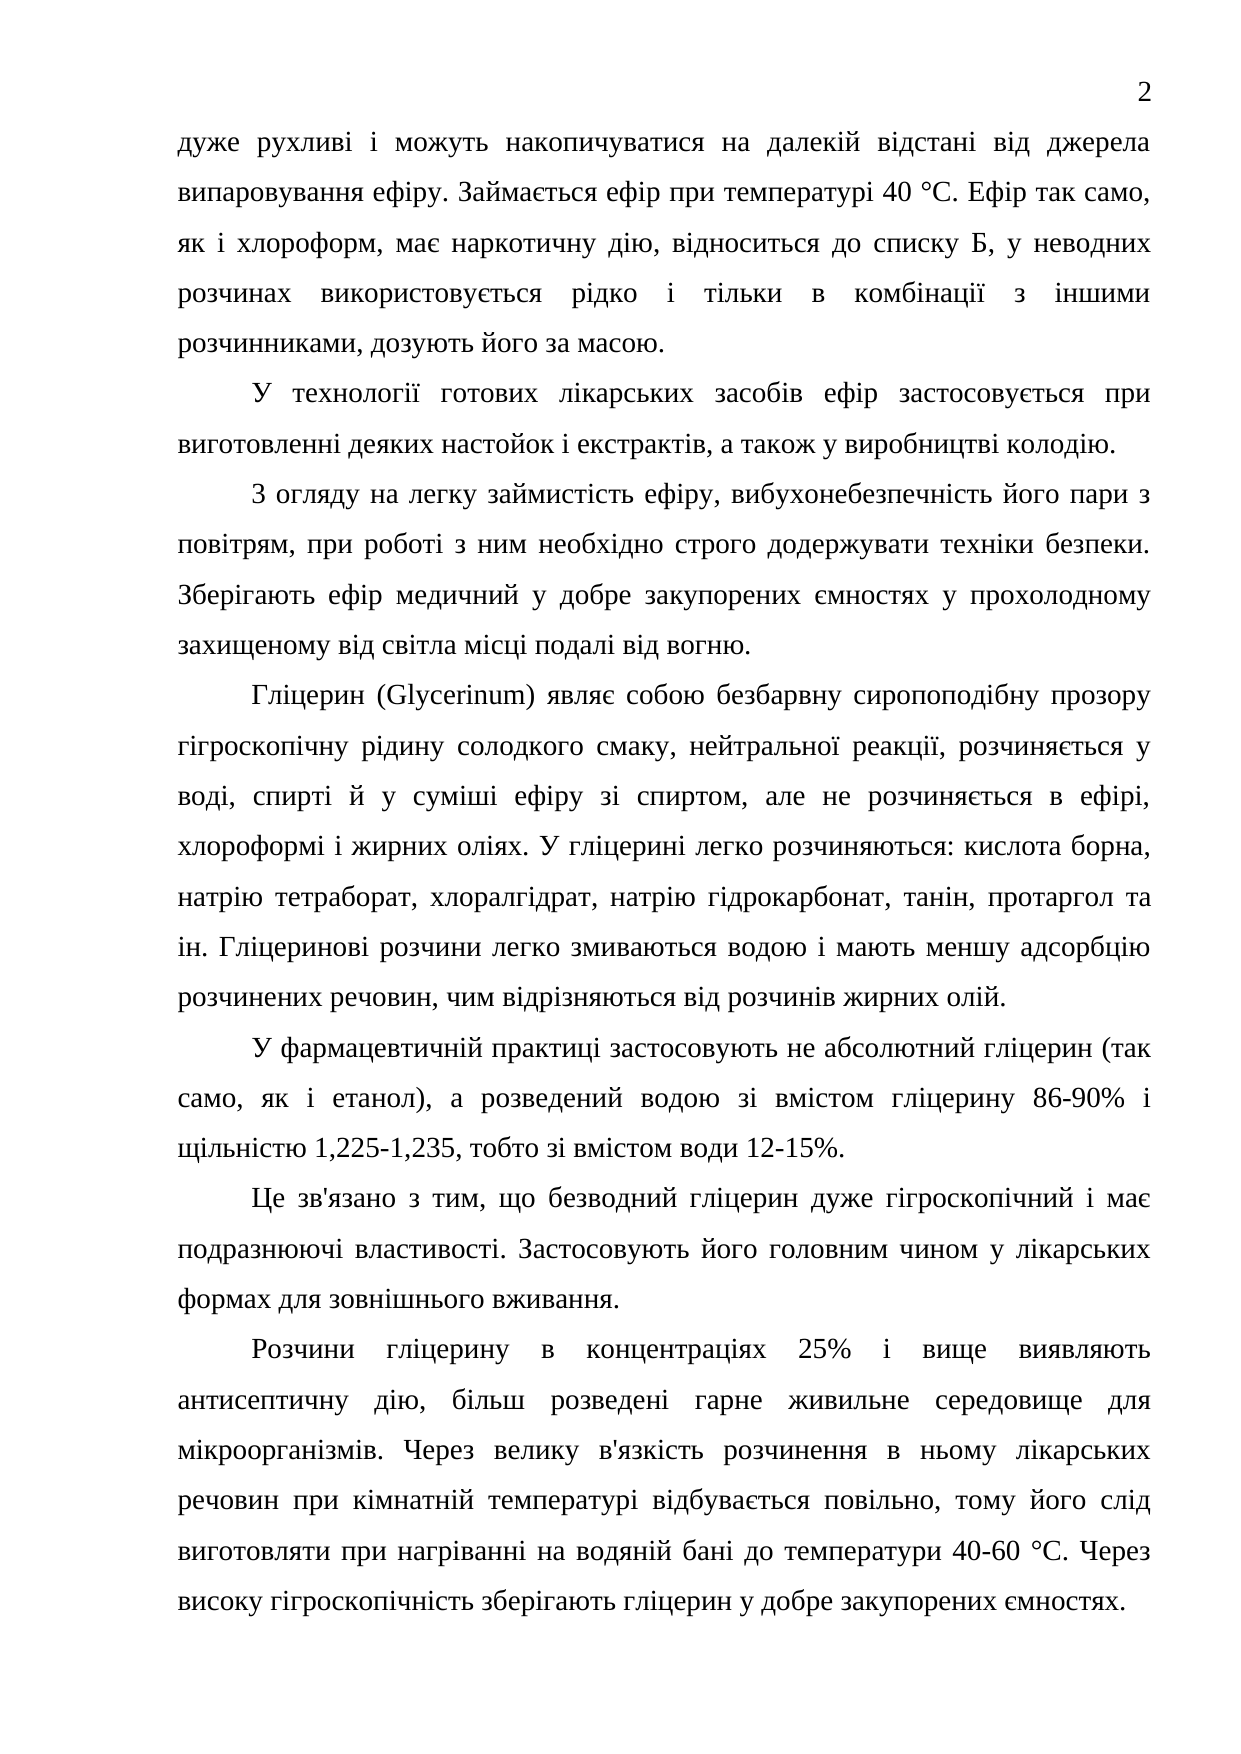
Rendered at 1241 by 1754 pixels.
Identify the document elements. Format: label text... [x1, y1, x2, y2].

text У технології готових лікарських засобів ефір застосовується при виготовленні деяких настойок і екстрактів, а також у виробництві колодію. [177, 376, 1152, 459]
text Гліцерин (Glycerinum) являє собою безбарвну сиропоподібну прозору гігроскопічну рідину солодкого смаку, нейтральної реакції, розчиняється у воді, спирті й у суміші ефіру зі спиртом, але не розчиняється в ефірі, хлороформі і жирних оліях. У гліцерині легко розчиняються: кислота борна, натрію тетраборат, хлоралгідрат, натрію гідрокарбонат, танін, протаргол та ін. Гліцеринові розчини легко змиваються водою і мають меншу адсорбцію розчинених речовин, чим відрізняються від розчинів жирних олій. [177, 677, 1152, 1013]
text У фармацевтичній практиці застосовують не абсолютний гліцерин (так само, як і етанол), а розведений водою зі вмістом гліцерину 86-90% і щільністю 1,225-1,235, тобто зі вмістом води 12-15%. [177, 1030, 1152, 1164]
text Розчини гліцерину в концентраціях 25% і вище виявляють антисептичну дію, більш розведені гарне живильне середовище для мікроорганізмів. Через велику в'язкість розчинення в ньому лікарських речовин при кімнатній температурі відбувається повільно, тому його слід виготовляти при нагріванні на водяній бані до температури 40-60 °С. Через високу гігроскопічність зберігають гліцерин у добре закупорених ємностях. [177, 1332, 1152, 1617]
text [177, 124, 1152, 359]
text Це зв'язано з тим, що безводний гліцерин дуже гігроскопічний і має подразнюючі властивості. Застосовують його головним чином у лікарських формах для зовнішнього вживання. [177, 1181, 1152, 1315]
text 3 огляду на легку займистість ефіру, вибухонебезпечність його пари з повітрям, при роботі з ним необхідно строго додержувати техніки безпеки. Зберігають ефір медичний у добре закупорених ємностях у прохолодному захищеному від світла місці подалі від вогню. [177, 476, 1152, 661]
